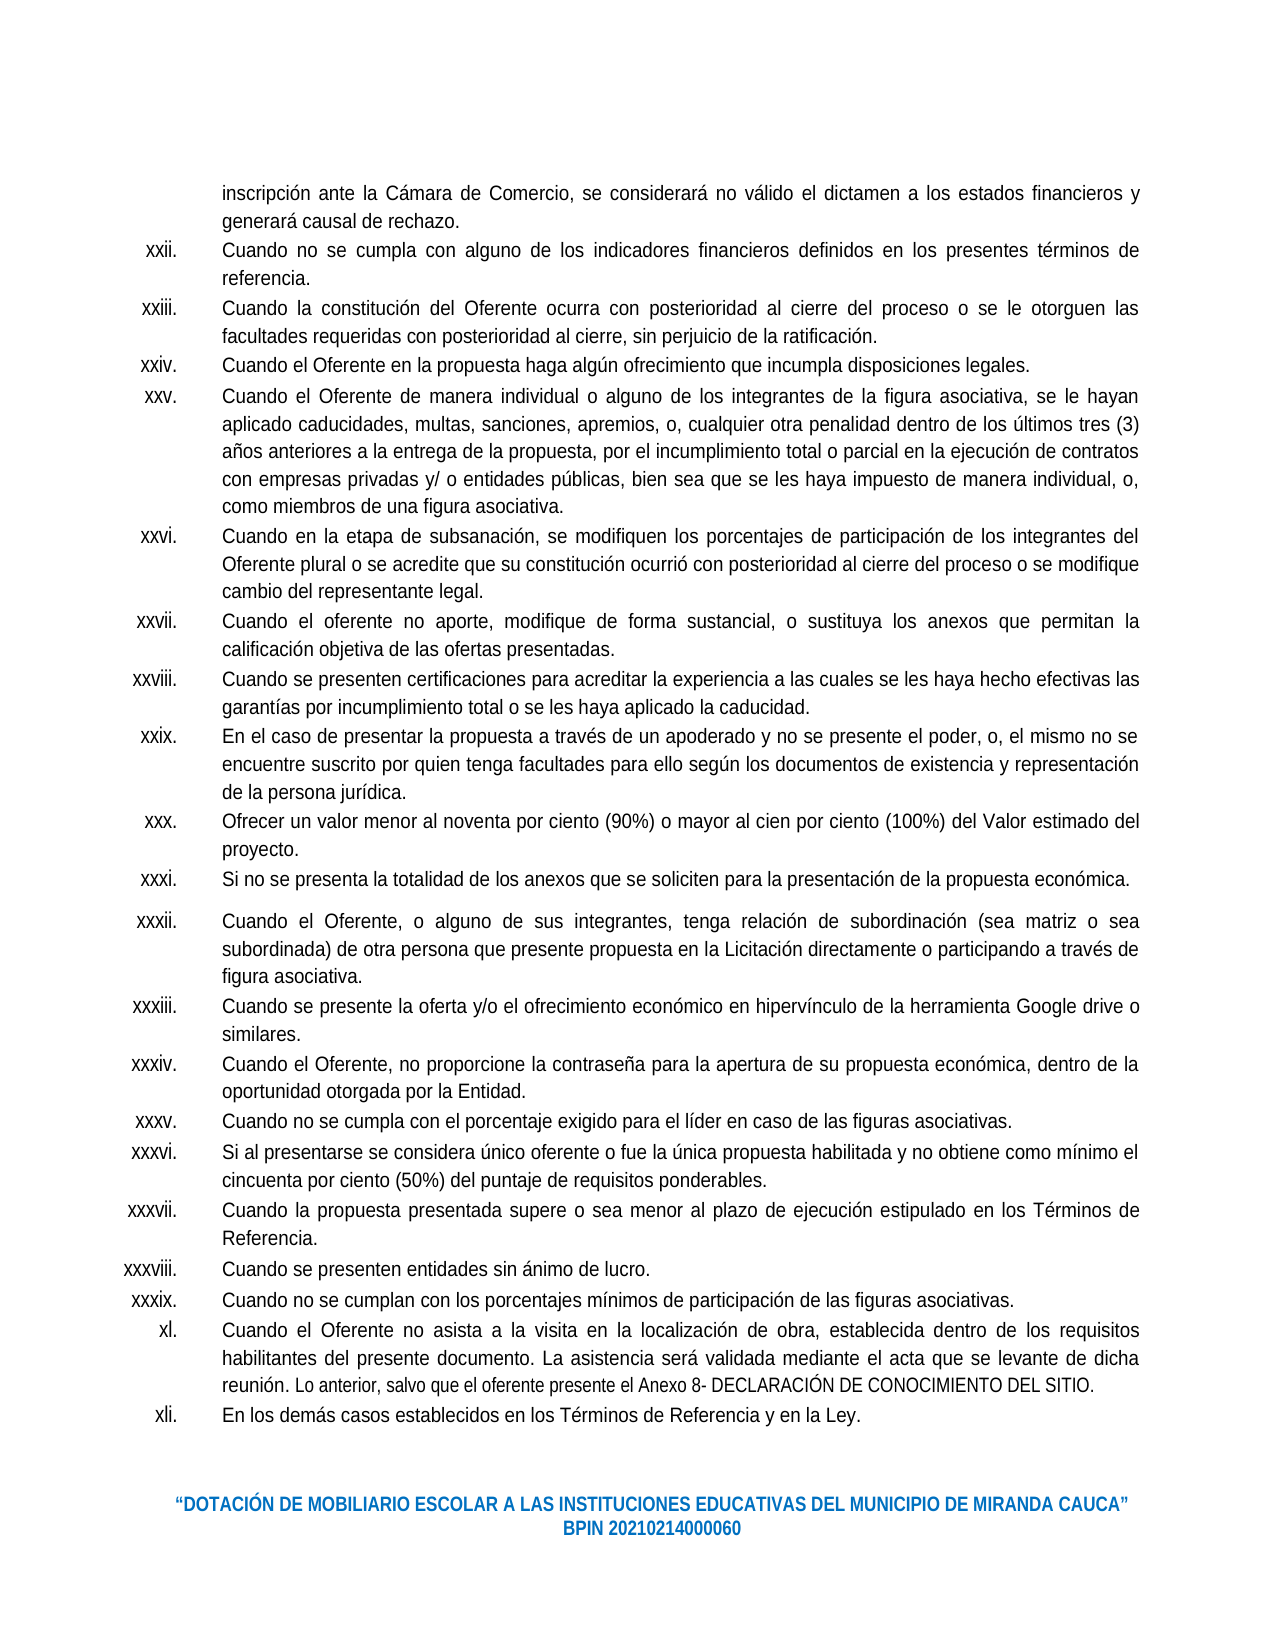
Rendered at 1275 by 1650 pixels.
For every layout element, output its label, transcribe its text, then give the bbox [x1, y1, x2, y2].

list Cuando se presenten entidades sin ánimo de lucro. [177, 1255, 1141, 1282]
list Cuando en la etapa de subsanación, se modifiquen los porcentajes de participación de los integrantes del Oferente plural o se acredite que su constitución ocurrió con posterioridad al cierre del proceso o se modifique cambio del representante legal. [177, 522, 1141, 603]
list Cuando no se cumplan con los porcentajes mínimos de participación de las figuras asociativas. [177, 1286, 1141, 1312]
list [177, 181, 1141, 233]
list Cuando la propuesta presentada supere o sea menor al plazo de ejecución estipulado en los Términos de Referencia. [177, 1196, 1141, 1250]
list Cuando el Oferente, o alguno de sus integrantes, tenga relación de subordinación (sea matriz o sea subordinada) de otra persona que presente propuesta en la Licitación directamente o participando a través de figura asociativa. [177, 907, 1141, 988]
list Cuando se presente la oferta y/o el ofrecimiento económico en hipervínculo de la herramienta Google drive o similares. [177, 992, 1141, 1046]
list Cuando el Oferente de manera individual o alguno de los integrantes de la figura asociativa, se le hayan aplicado caducidades, multas, sanciones, apremios, o, cualquier otra penalidad dentro de los últimos tres (3) años anteriores a la entrega de la propuesta, por el incumplimiento total o parcial en la ejecución de contratos con empresas privadas y/ o entidades públicas, bien sea que se les haya impuesto de manera individual, o, como miembros de una figura asociativa. [177, 382, 1141, 518]
list Cuando el oferente no aporte, modifique de forma sustancial, o sustituya los anexos que permitan la calificación objetiva de las ofertas presentadas. [177, 607, 1141, 661]
list Si no se presenta la totalidad de los anexos que se soliciten para la presentación de la propuesta económica. [177, 865, 1141, 891]
list En los demás casos establecidos en los Términos de Referencia y en la Ley. [177, 1401, 1141, 1427]
list Cuando la constitución del Oferente ocurra con posterioridad al cierre del proceso o se le otorguen las facultades requeridas con posterioridad al cierre, sin perjuicio de la ratificación. [177, 294, 1141, 348]
list Si al presentarse se considera único oferente o fue la única propuesta habilitada y no obtiene como mínimo el cincuenta por ciento (50%) del puntaje de requisitos ponderables. [177, 1138, 1141, 1192]
list Cuando no se cumpla con el porcentaje exigido para el líder en caso de las figuras asociativas. [177, 1107, 1141, 1134]
list Cuando se presenten certificaciones para acreditar la experiencia a las cuales se les haya hecho efectivas las garantías por incumplimiento total o se les haya aplicado la caducidad. [177, 665, 1141, 718]
list Cuando el Oferente no asista a la visita en la localización de obra, establecida dentro de los requisitos habilitantes del presente documento. La asistencia será validada mediante el acta que se levante de dicha reunión. Lo anterior, salvo que el oferente presente el Anexo 8- DECLARACIÓN DE CONOCIMIENTO DEL SITIO. [177, 1316, 1141, 1397]
list En el caso de presentar la propuesta a través de un apoderado y no se presente el poder, o, el mismo no se encuentre suscrito por quien tenga facultades para ello según los documentos de existencia y representación de la persona jurídica. [177, 722, 1141, 804]
list Cuando no se cumpla con alguno de los indicadores financieros definidos en los presentes términos de referencia. [177, 236, 1141, 290]
list Cuando el Oferente en la propuesta haga algún ofrecimiento que incumpla disposiciones legales. [177, 351, 1141, 378]
list Cuando el Oferente, no proporcione la contraseña para la apertura de su propuesta económica, dentro de la oportunidad otorgada por la Entidad. [177, 1049, 1141, 1103]
list Ofrecer un valor menor al noventa por ciento (90%) o mayor al cien por ciento (100%) del Valor estimado del proyecto. [177, 807, 1141, 861]
